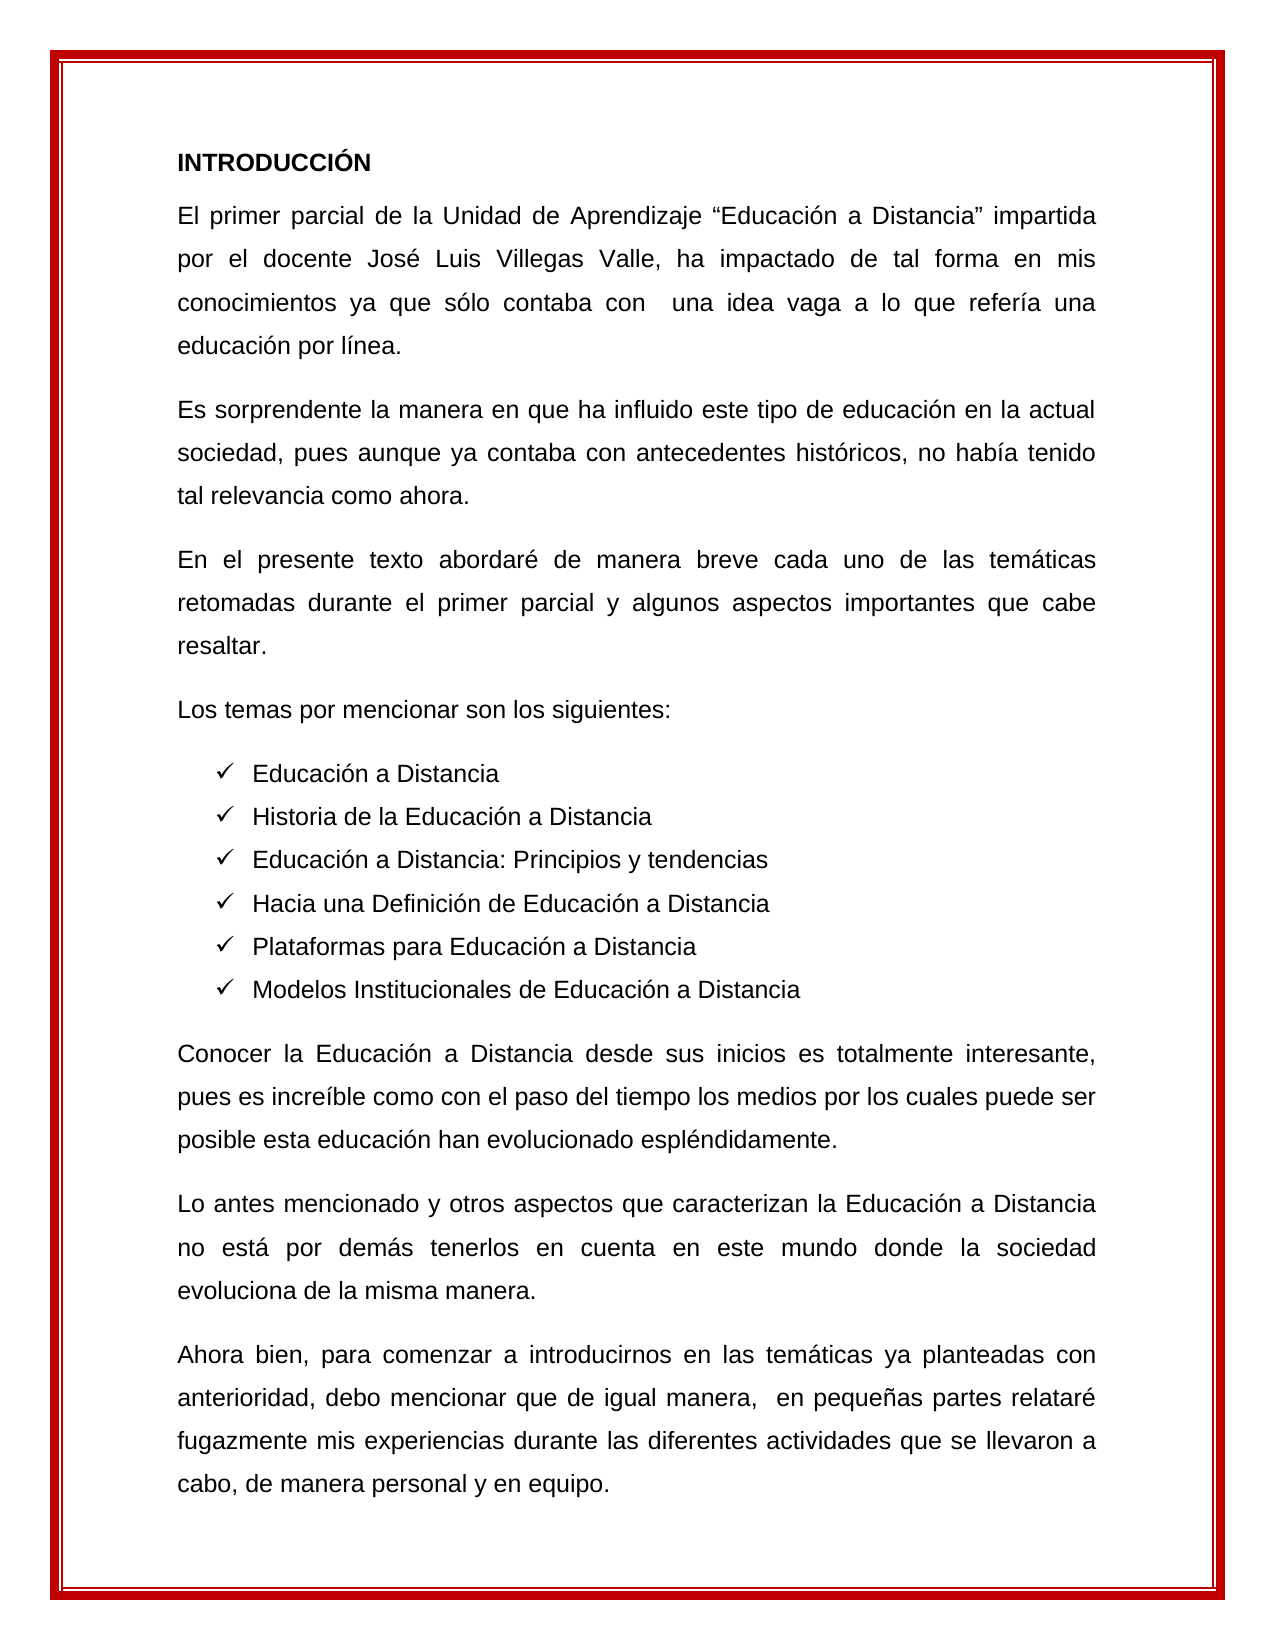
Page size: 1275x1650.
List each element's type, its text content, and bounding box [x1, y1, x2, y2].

text Ahora bien, para comenzar a introducirnos en las temáticas ya planteadas con anterioridad, debo mencionar que de igual manera, en pequeñas partes relataré fugazmente mis experiencias durante las diferentes actividades que se llevaron a cabo, de manera personal y en equipo. [177, 1340, 1098, 1498]
text INTRODUCCIÓN [177, 147, 1098, 176]
text El primer parcial de la Unidad de Aprendizaje “Educación a Distancia” impartida por el docente José Luis Villegas Valle, ha impactado de tal forma en mis conocimientos ya que sólo contaba con una idea vaga a lo que refería una educación por línea. [177, 201, 1098, 359]
text Los temas por mencionar son los siguientes: [177, 695, 1098, 724]
list Modelos Institucionales de Educación a Distancia [214, 975, 1098, 1004]
text En el presente texto abordaré de manera breve cada uno de las temáticas retomadas durante el primer parcial y algunos aspectos importantes que cabe resaltar. [177, 545, 1098, 660]
text Conocer la Educación a Distancia desde sus inicios es totalmente interesante, pues es increíble como con el paso del tiempo los medios por los cuales puede ser posible esta educación han evolucionado espléndidamente. [177, 1039, 1098, 1154]
list Educación a Distancia [214, 759, 1098, 788]
list Hacia una Definición de Educación a Distancia [214, 889, 1098, 918]
text Es sorprendente la manera en que ha influido este tipo de educación en la actual sociedad, pues aunque ya contaba con antecedentes históricos, no había tenido tal relevancia como ahora. [177, 395, 1098, 510]
text Lo antes mencionado y otros aspectos que caracterizan la Educación a Distancia no está por demás tenerlos en cuenta en este mundo donde la sociedad evoluciona de la misma manera. [177, 1189, 1098, 1304]
list Educación a Distancia: Principios y tendencias [214, 846, 1098, 874]
list Plataformas para Educación a Distancia [214, 932, 1098, 961]
list Historia de la Educación a Distancia [214, 802, 1098, 831]
